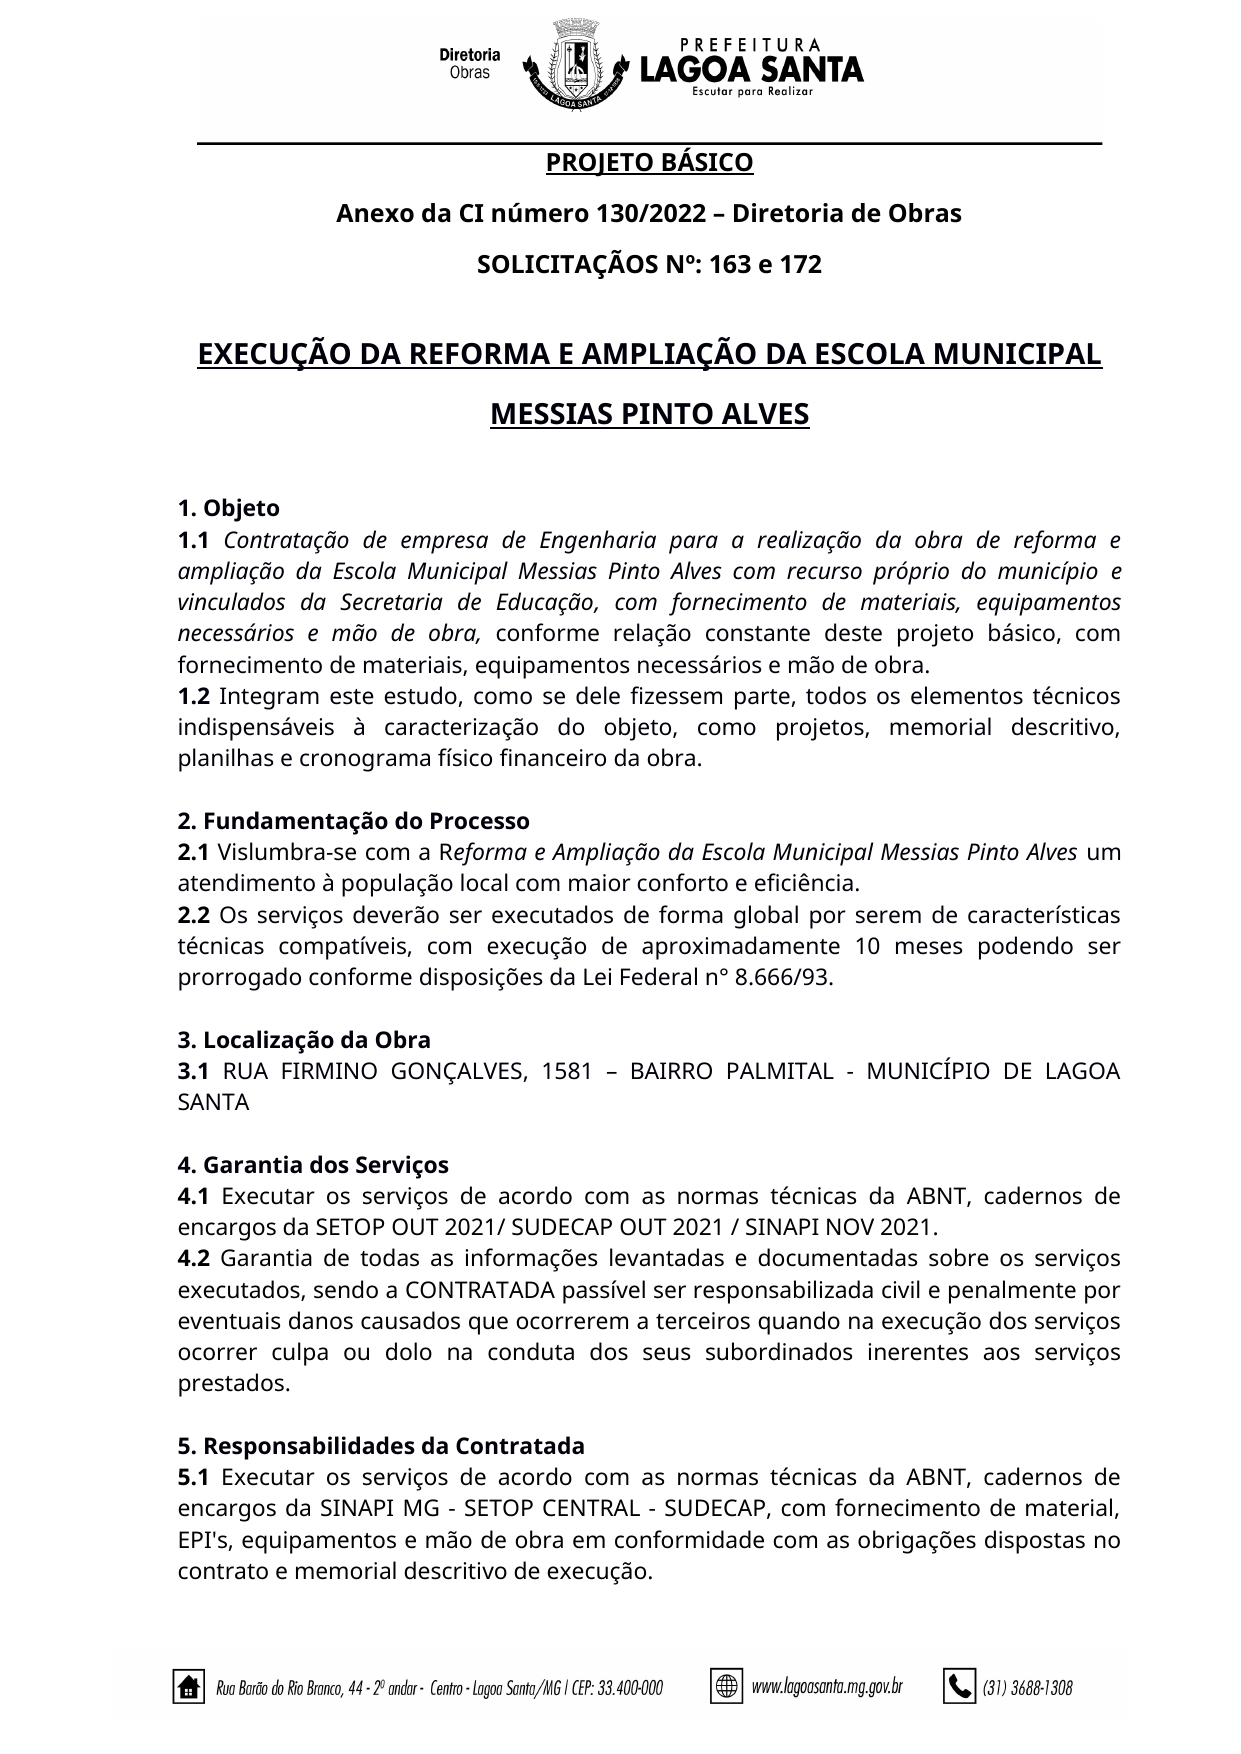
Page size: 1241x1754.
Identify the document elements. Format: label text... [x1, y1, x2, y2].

picture [197, 18, 1103, 145]
text 1. Objeto [177, 492, 1122, 523]
text 1.2 Integram este estudo, como se dele fizessem parte, todos os elementos técnicos indispensáveis à caracterização do objeto, como projetos, memorial descritivo, planilhas e cronograma físico financeiro da obra. [177, 680, 1122, 773]
text 2.2 Os serviços deverão ser executados de forma global por serem de características técnicas compatíveis, com execução de aproximadamente 10 meses podendo ser prorrogado conforme disposições da Lei Federal n° 8.666/93. [177, 898, 1122, 992]
text 5.1 Executar os serviços de acordo com as normas técnicas da ABNT, cadernos de encargos da SINAPI MG - SETOP CENTRAL - SUDECAP, com fornecimento de material, EPI's, equipamentos e mão de obra em conformidade com as obrigações dispostas no contrato e memorial descritivo de execução. [177, 1461, 1122, 1586]
text PROJETO BÁSICO [177, 144, 1122, 178]
text 1.1 Contratação de empresa de Engenharia para a realização da obra de reforma e ampliação da Escola Municipal Messias Pinto Alves com recurso próprio do município e vinculados da Secretaria de Educação, com fornecimento de materiais, equipamentos necessários e mão de obra, conforme relação constante deste projeto básico, com fornecimento de materiais, equipamentos necessários e mão de obra. [177, 523, 1122, 680]
text Anexo da CI número 130/2022 – Diretoria de Obras [177, 196, 1122, 229]
text 4. Garantia dos Serviços [177, 1148, 1122, 1180]
text 3.1 RUA FIRMINO GONÇALVES, 1581 – BAIRRO PALMITAL - MUNICÍPIO DE LAGOA SANTA [177, 1055, 1122, 1117]
text 5. Responsabilidades da Contratada [177, 1430, 1122, 1461]
text EXECUÇÃO DA REFORMA E AMPLIAÇÃO DA ESCOLA MUNICIPAL MESSIAS PINTO ALVES [177, 334, 1122, 433]
picture [109, 1650, 1128, 1722]
text 2. Fundamentação do Processo [177, 805, 1122, 836]
text 3. Localização da Obra [177, 1023, 1122, 1055]
text 4.2 Garantia de todas as informações levantadas e documentadas sobre os serviços executados, sendo a CONTRATADA passível ser responsabilizada civil e penalmente por eventuais danos causados que ocorrerem a terceiros quando na execução dos serviços ocorrer culpa ou dolo na conduta dos seus subordinados inerentes aos serviços prestados. [177, 1242, 1122, 1398]
text 4.1 Executar os serviços de acordo com as normas técnicas da ABNT, cadernos de encargos da SETOP OUT 2021/ SUDECAP OUT 2021 / SINAPI NOV 2021. [177, 1180, 1122, 1242]
text SOLICITAÇÃOS Nº: 163 e 172 [177, 247, 1122, 281]
text 2.1 Vislumbra-se com a Reforma e Ampliação da Escola Municipal Messias Pinto Alves um atendimento à população local com maior conforto e eficiência. [177, 836, 1122, 898]
